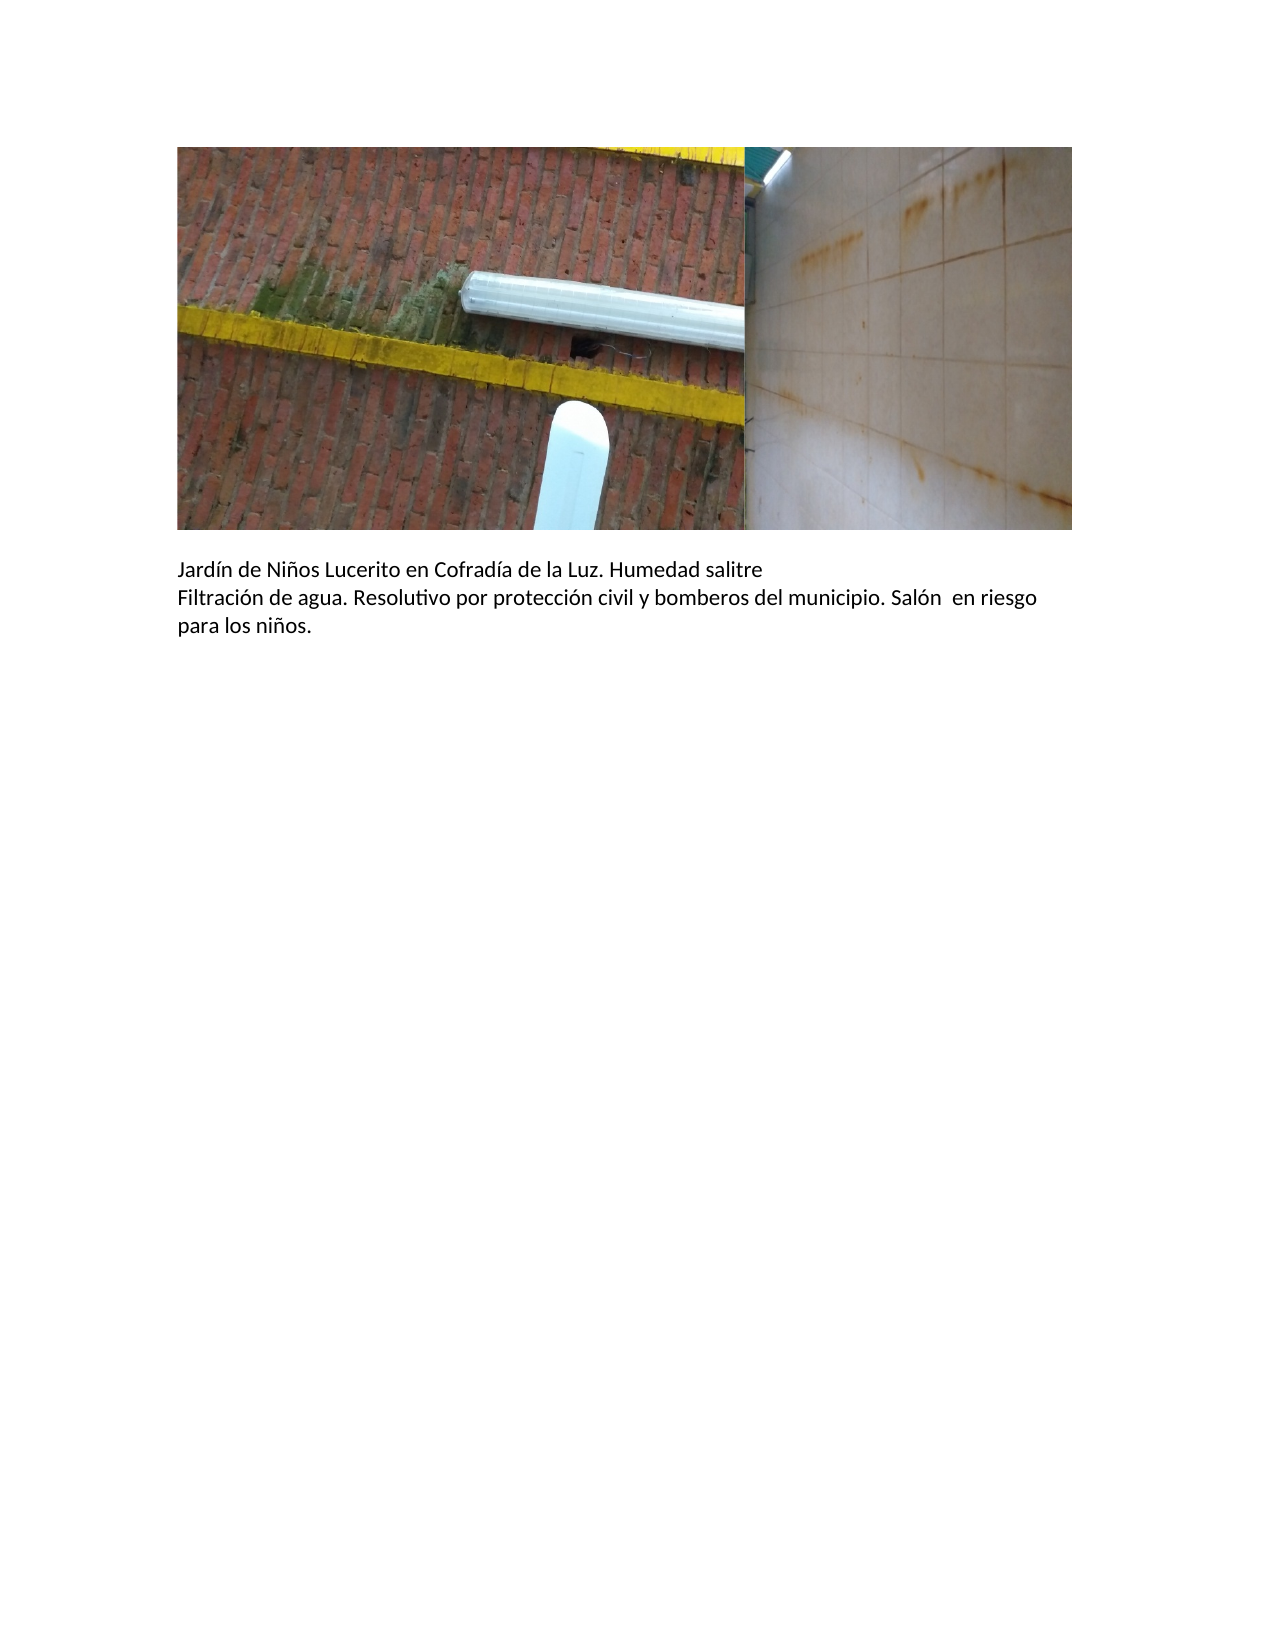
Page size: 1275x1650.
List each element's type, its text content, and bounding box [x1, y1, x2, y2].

text Filtración de agua. Resolutivo por protección civil y bomberos del municipio. Salón en riesgo [177, 583, 1098, 611]
text Jardín de Niños Lucerito en Cofradía de la Luz. Humedad salitre [177, 555, 1098, 583]
picture [177, 147, 1072, 530]
text para los niños. [177, 611, 1098, 639]
